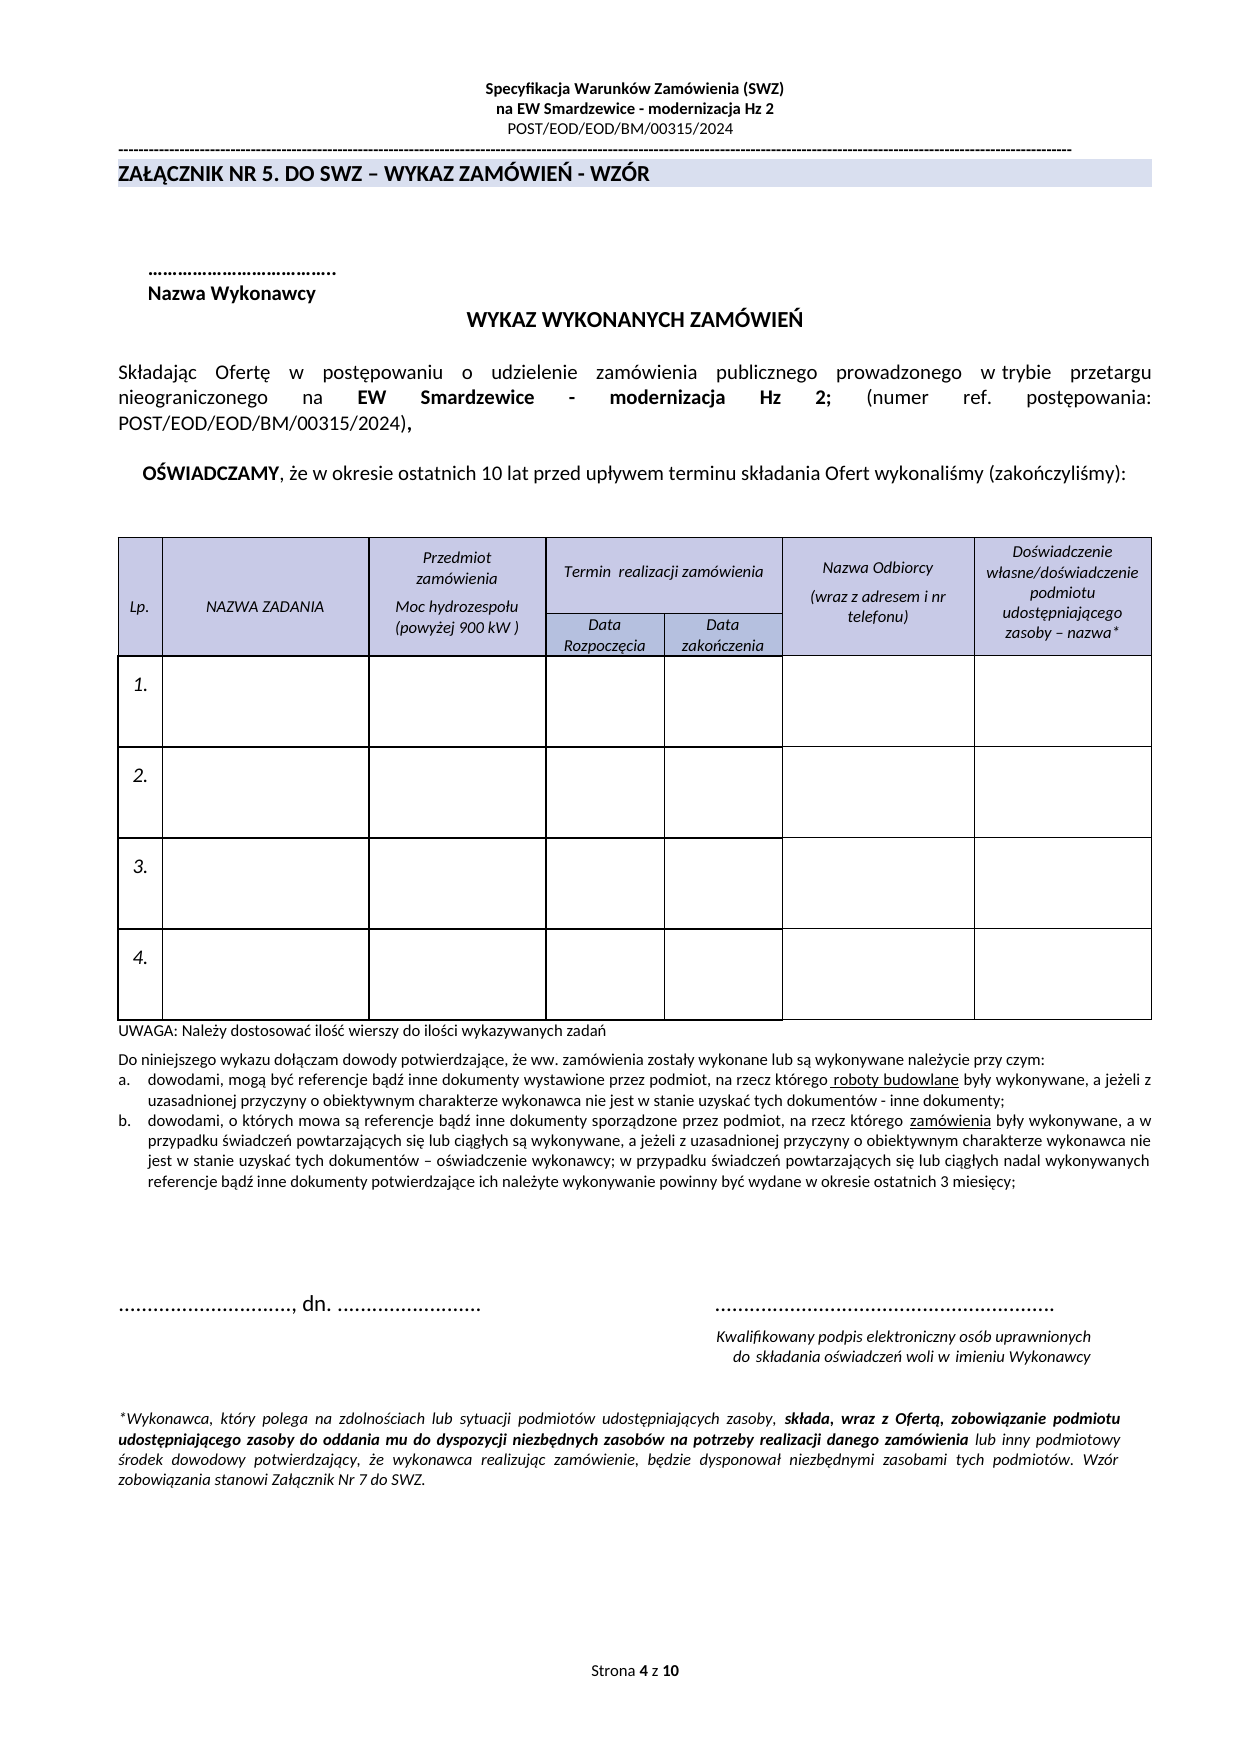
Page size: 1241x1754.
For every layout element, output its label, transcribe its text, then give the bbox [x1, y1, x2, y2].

table_header Przedmiot zamówienia Moc hydrozespołu (powyżej 900 kW ) [370, 538, 545, 655]
text UWAGA: Należy dostosować ilość wierszy do ilości wykazywanych zadań [118, 1021, 1122, 1041]
text .............................., dn. ......................... ........................................................... [118, 1289, 1226, 1317]
table_cell [665, 839, 782, 928]
text *Wykonawca, który polega na zdolnościach lub sytuacji podmiotów udostępniających zasoby, składa, wraz z Ofertą, zobowiązanie podmiotu udostępniającego zasoby do oddania mu do dyspozycji niezbędnych zasobów na potrzeby realizacji danego zamówienia lub inny podmiotowy środek dowodowy potwierdzający, że wykonawca realizując zamówienie, będzie dysponował niezbędnymi zasobami tych podmiotów. Wzór zobowiązania stanowi Załącznik Nr 7 do SWZ. [118, 1408, 1122, 1490]
text WYKAZ WYKONANYCH ZAMÓWIEŃ [148, 306, 1122, 333]
table_cell [119, 748, 162, 837]
text Kwalifikowany podpis elektroniczny osób uprawnionych do składania oświadczeń woli w imieniu Wykonawcy [694, 1326, 1115, 1366]
table_cell [783, 838, 974, 928]
table_cell [370, 930, 545, 1019]
text OŚWIADCZAMY, że w okresie ostatnich 10 lat przed upływem terminu składania Ofert wykonaliśmy (zakończyliśmy): [118, 461, 1152, 486]
text a. dowodami, mogą być referencje bądź inne dokumenty wystawione przez podmiot, na rzecz którego roboty budowlane były wykonywane, a jeżeli z uzasadnionej przyczyny o obiektywnym charakterze wykonawca nie jest w stanie uzyskać tych dokumentów - inne dokumenty; [118, 1069, 1152, 1110]
text ZAŁĄCZNIK NR 5. DO SWZ – WYKAZ ZAMÓWIEŃ - WZÓR [118, 159, 1152, 187]
table_cell [975, 929, 1151, 1019]
table_cell [783, 747, 974, 837]
table_header Doświadczenie własne/doświadczenie podmiotu udostępniającego zasoby – nazwa* [975, 538, 1151, 655]
text Do niniejszego wykazu dołączam dowody potwierdzające, że ww. zamówienia zostały wykonane lub są wykonywane należycie przy czym: [118, 1049, 1152, 1069]
table_header Nazwa Odbiorcy (wraz z adresem i nr telefonu) [783, 538, 974, 655]
text b. dowodami, o których mowa są referencje bądź inne dokumenty sporządzone przez podmiot, na rzecz którego zamówienia były wykonywane, a w przypadku świadczeń powtarzających się lub ciągłych są wykonywane, a jeżeli z uzasadnionej przyczyny o obiektywnym charakterze wykonawca nie jest w stanie uzyskać tych dokumentów – oświadczenie wykonawcy; w przypadku świadczeń powtarzających się lub ciągłych nadal wykonywanych referencje bądź inne dokumenty potwierdzające ich należyte wykonywanie powinny być wydane w okresie ostatnich 3 miesięcy; [118, 1110, 1152, 1191]
table_cell [547, 930, 664, 1019]
table_cell [370, 748, 545, 837]
table_cell [370, 657, 545, 746]
text ……………………………….. [148, 255, 1122, 280]
table_cell [975, 747, 1151, 837]
table_cell [665, 748, 782, 837]
table_cell [119, 839, 162, 928]
table_cell [547, 839, 664, 928]
text Składając Ofertę w postępowaniu o udzielenie zamówienia publicznego prowadzonego w trybie przetargu nieograniczonego na EW Smardzewice - modernizacja Hz 2; (numer ref. postępowania: POST/EOD/EOD/BM/00315/2024), [118, 359, 1152, 435]
table_cell [547, 657, 664, 746]
table_cell Data Rozpoczęcia [547, 614, 664, 655]
text Nazwa Wykonawcy [148, 280, 1122, 306]
table_header Termin realizacji zamówienia [547, 538, 782, 613]
table_cell Data zakończenia [665, 614, 782, 655]
table_cell [547, 748, 664, 837]
table_cell [163, 930, 368, 1019]
table_cell [370, 839, 545, 928]
table_cell [975, 656, 1151, 746]
table_cell [119, 657, 162, 746]
table_cell [665, 657, 782, 746]
table_cell [783, 929, 974, 1019]
table_header NAZWA ZADANIA [163, 538, 368, 655]
table_cell [975, 838, 1151, 928]
table_cell [665, 930, 782, 1019]
table_cell [119, 930, 162, 1019]
table_cell [163, 657, 368, 746]
table_cell [783, 656, 974, 746]
table_cell [163, 839, 368, 928]
table_cell [163, 748, 368, 837]
table_header Lp. [119, 538, 162, 655]
